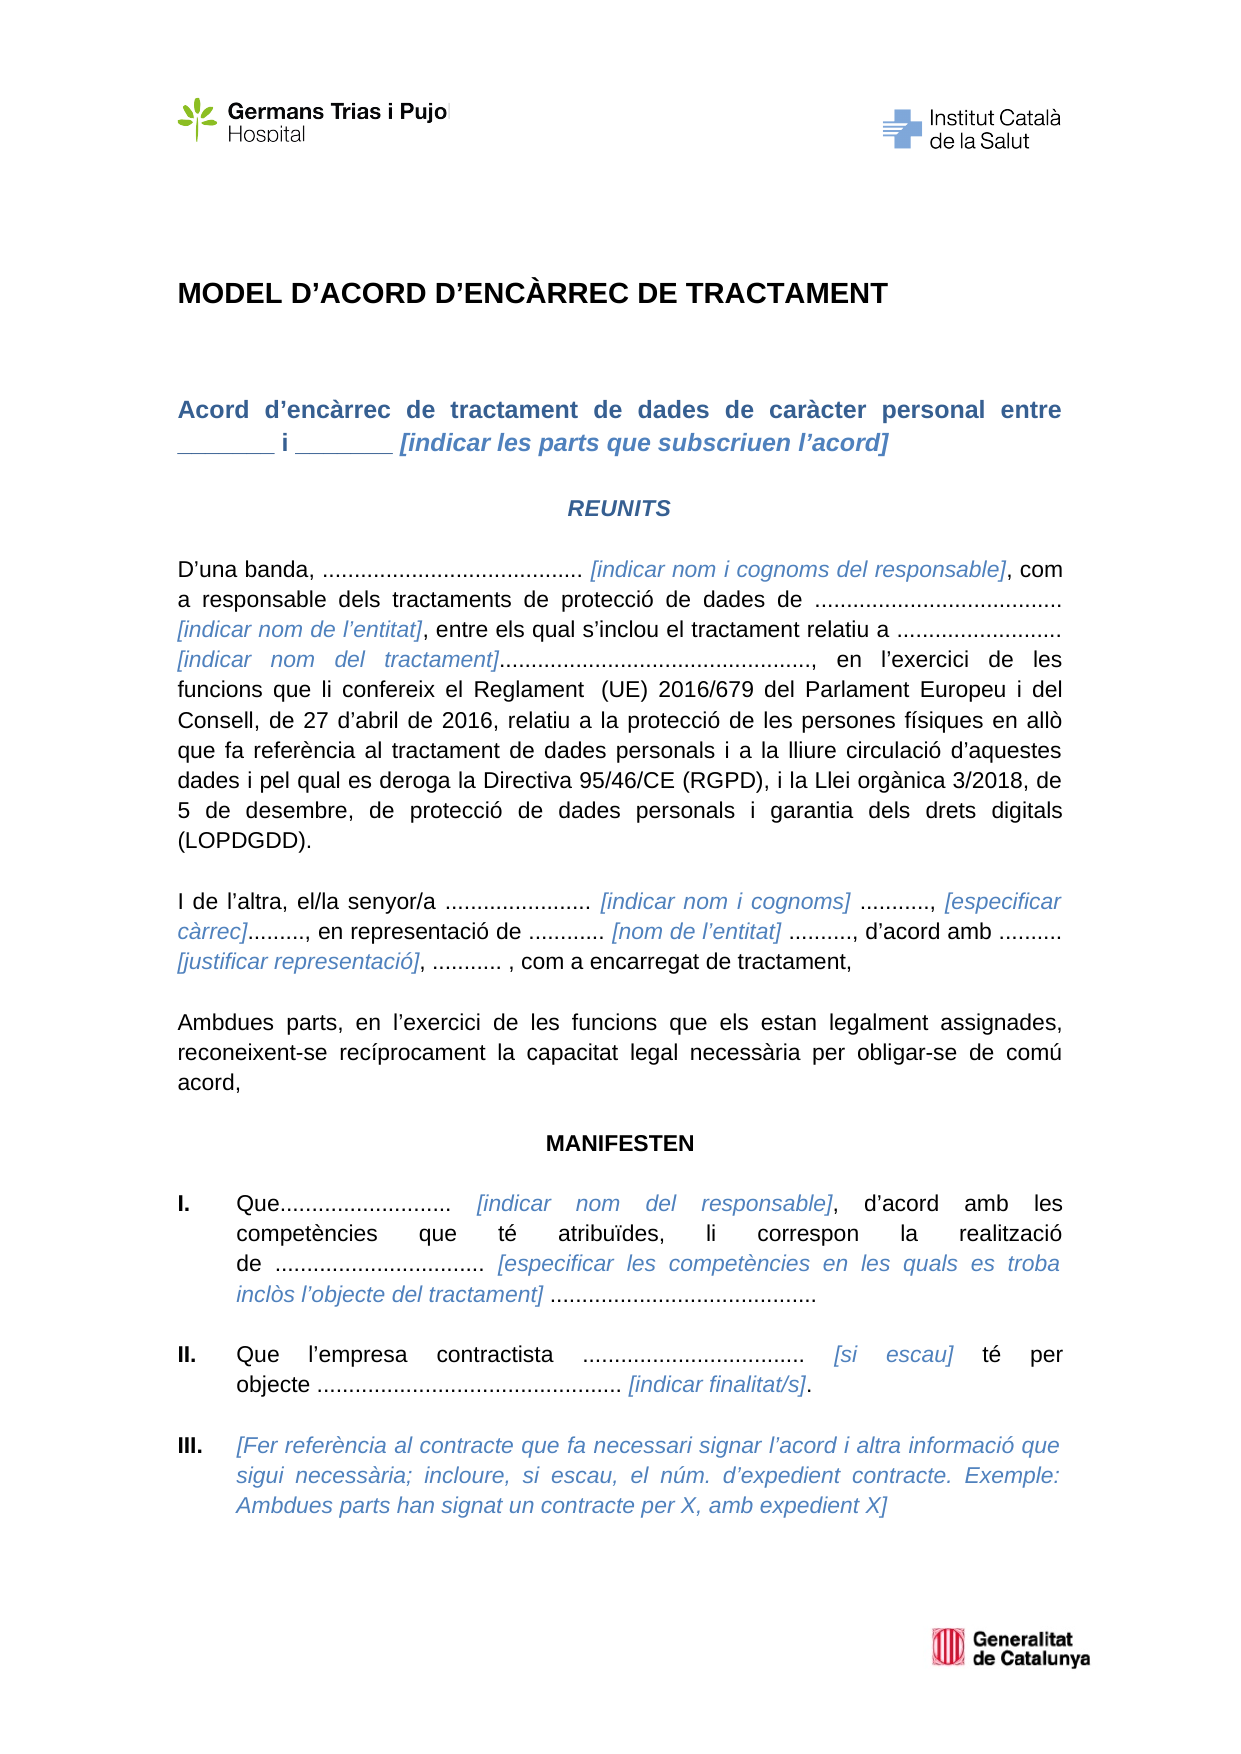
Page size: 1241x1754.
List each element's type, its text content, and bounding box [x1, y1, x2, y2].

text I de l’altra, el/la senyor/a ....................... [indicar nom i cognoms] ..........., [especificar càrrec]........., en representació de ............ [nom de l’entitat] .........., d’acord amb ..........[justificar representació], ........... , com a encarregat de tractament, [177, 888, 1063, 975]
picture [893, 1621, 1129, 1674]
list [Fer referència al contracte que fa necessari signar l’acord i altra informació que sigui necessària; incloure, si escau, el núm. d’expedient contracte. Exemple: Ambdues parts han signat un contracte per X, amb expedient X] [177, 1432, 1063, 1518]
text D’una banda, ......................................... [indicar nom i cognoms del responsable], com a responsable dels tractaments de protecció de dades de ....................................... [indicar nom de l’entitat], entre els qual s’inclou el tractament relatiu a .......................... [indicar nom del tractament]................................................., en l’exercici de les funcions que li confereix el Reglament (UE) 2016/679 del Parlament Europeu i del Consell, de 27 d’abril de 2016, relatiu a la protecció de les persones físiques en allò que fa referència al tractament de dades personals i a la lliure circulació d’aquestes dades i pel qual es deroga la Directiva 95/46/CE (RGPD), i la Llei orgànica 3/2018, de 5 de desembre, de protecció de dades personals i garantia dels drets digitals (LOPDGDD). [177, 556, 1063, 854]
text MANIFESTEN [177, 1129, 1063, 1156]
text Ambdues parts, en l’exercici de les funcions que els estan legalment assignades, reconeixent-se recíprocament la capacitat legal necessària per obligar-se de comú acord, [177, 1009, 1063, 1096]
list Que l’empresa contractista ................................... [si escau] té per objecte ................................................ [indicar finalitat/s]. [177, 1341, 1063, 1398]
picture [881, 106, 1060, 151]
list Que........................... [indicar nom del responsable], d’acord amb les competències que té atribuïdes, li correspon la realització de ................................. [especificar les competències en les quals es troba inclòs l’objecte del tractament] .......................................... [177, 1190, 1063, 1307]
text Acord d’encàrrec de tractament de dades de caràcter personal entre _______ i _______ [indicar les parts que subscriuen l’acord] [177, 395, 1063, 457]
picture [177, 97, 449, 142]
text REUNITS [177, 495, 1063, 522]
list MODEL D’ACORD D’ENCÀRREC DE TRACTAMENT [177, 276, 1063, 309]
